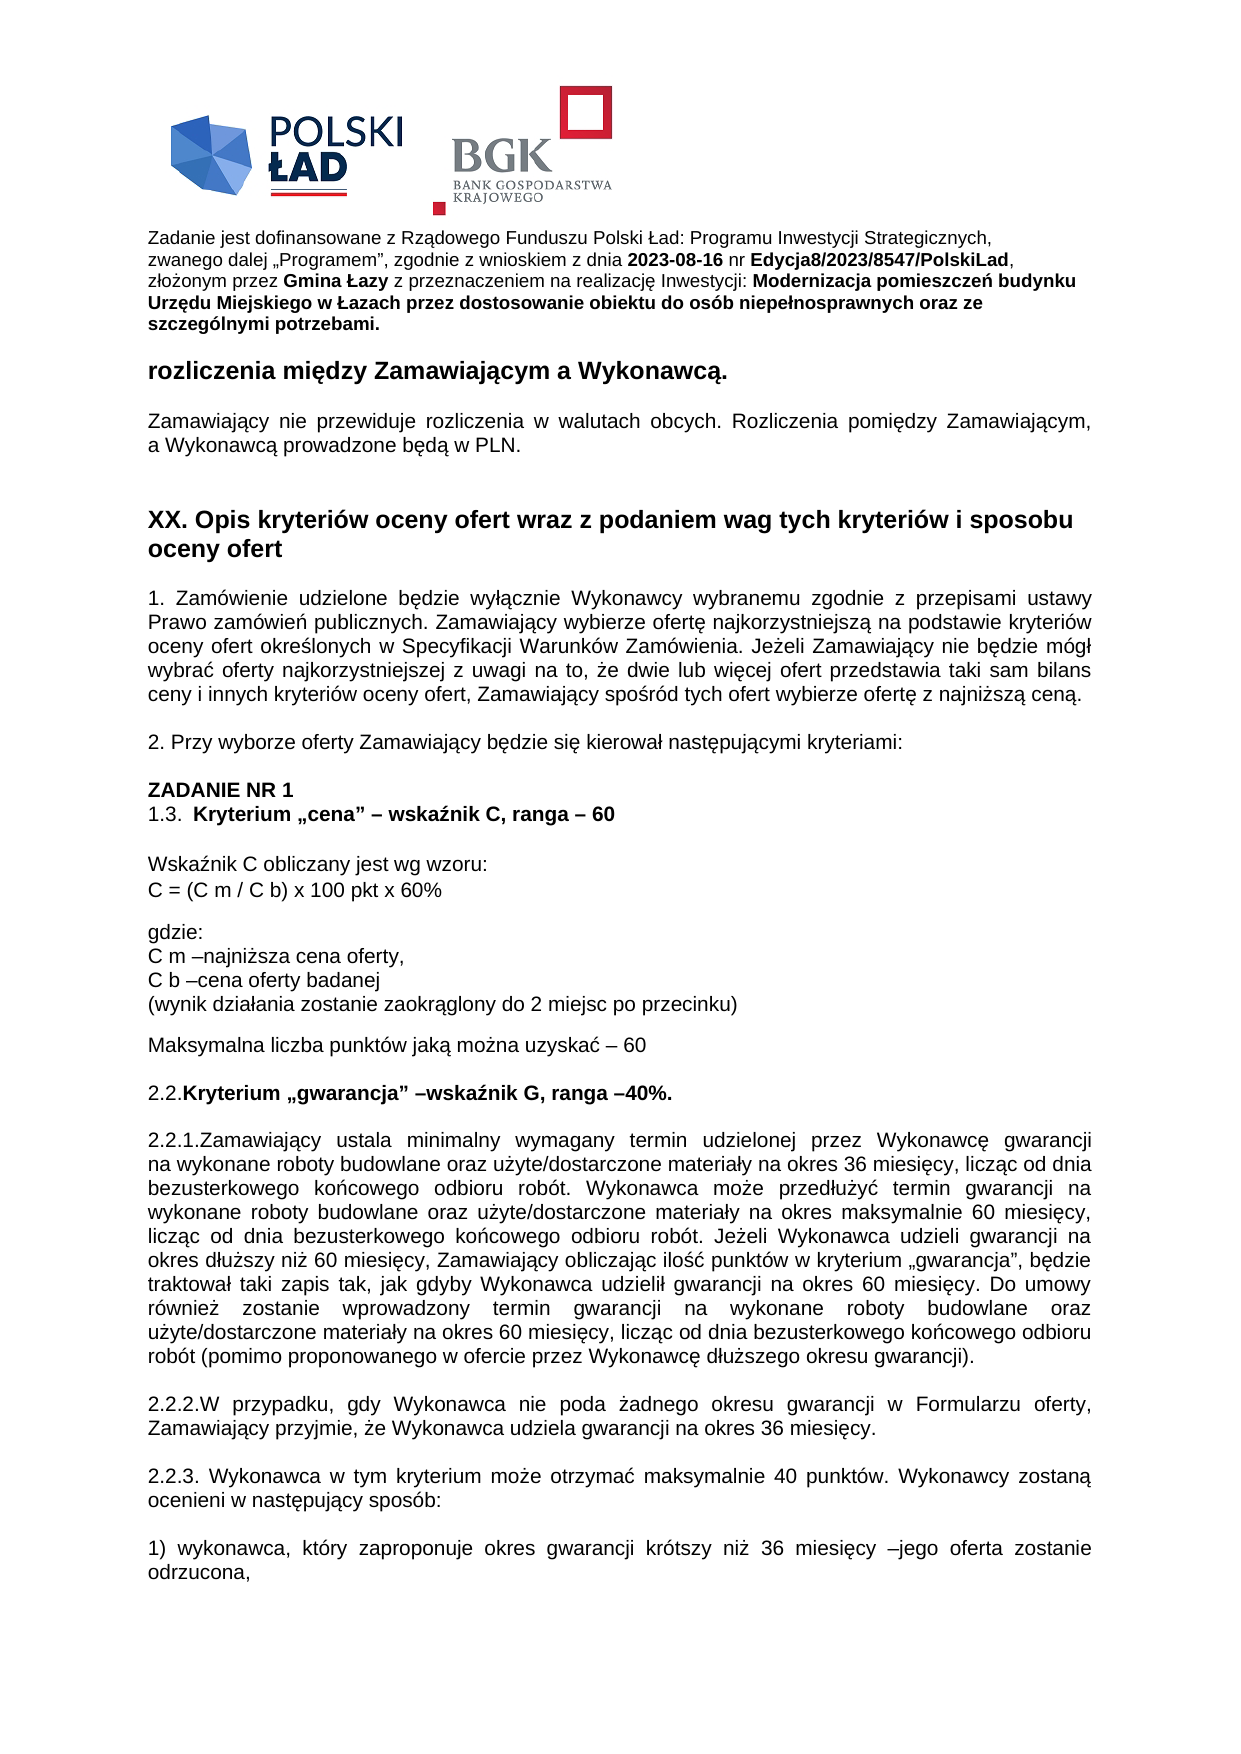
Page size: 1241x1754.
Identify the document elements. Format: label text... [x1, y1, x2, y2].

text gdzie: [148, 920, 1093, 944]
text ZADANIE NR 1 [148, 778, 1093, 802]
text oceny ofert [148, 533, 1093, 562]
text 2.2.Kryterium „gwarancja” –wskaźnik G, ranga –40%. [148, 1080, 1093, 1104]
text (wynik działania zostanie zaokrąglony do 2 miejsc po przecinku) [148, 992, 1093, 1016]
text 2.2.2.W przypadku, gdy Wykonawca nie poda żadnego okresu gwarancji w Formularzu oferty, Zamawiający przyjmie, że Wykonawca udziela gwarancji na okres 36 miesięcy. [148, 1392, 1093, 1440]
list Kryterium „cena” – wskaźnik C, ranga – 60 [148, 802, 1093, 826]
text Maksymalna liczba punktów jaką można uzyskać – 60 [148, 1032, 1093, 1056]
text Wskaźnik C obliczany jest wg wzoru: C = (C m / C b) x 100 pkt x 60% [148, 826, 1093, 901]
text 2.2.3. Wykonawca w tym kryterium może otrzymać maksymalnie 40 punktów. Wykonawcy zostaną ocenieni w następujący sposób: [148, 1464, 1093, 1512]
text Zamawiający nie przewiduje rozliczenia w walutach obcych. Rozliczenia pomiędzy Zamawiającym, a Wykonawcą prowadzone będą w PLN. [148, 409, 1093, 457]
text 2.2.1.Zamawiający ustala minimalny wymagany termin udzielonej przez Wykonawcę gwarancji na wykonane roboty budowlane oraz użyte/dostarczone materiały na okres 36 miesięcy, licząc od dnia bezusterkowego końcowego odbioru robót. Wykonawca może przedłużyć termin gwarancji na wykonane roboty budowlane oraz użyte/dostarczone materiały na okres maksymalnie 60 miesięcy, licząc od dnia bezusterkowego końcowego odbioru robót. Jeżeli Wykonawca udzieli gwarancji na okres dłuższy niż 60 miesięcy, Zamawiający obliczając ilość punktów w kryterium „gwarancja”, będzie traktował taki zapis tak, jak gdyby Wykonawca udzielił gwarancji na okres 60 miesięcy. Do umowy również zostanie wprowadzony termin gwarancji na wykonane roboty budowlane oraz użyte/dostarczone materiały na okres 60 miesięcy, licząc od dnia bezusterkowego końcowego odbioru robót (pomimo proponowanego w ofercie przez Wykonawcę dłuższego okresu gwarancji). [148, 1128, 1093, 1368]
text 1. Zamówienie udzielone będzie wyłącznie Wykonawcy wybranemu zgodnie z przepisami ustawy Prawo zamówień publicznych. Zamawiający wybierze ofertę najkorzystniejszą na podstawie kryteriów oceny ofert określonych w Specyfikacji Warunków Zamówienia. Jeżeli Zamawiający nie będzie mógł wybrać oferty najkorzystniejszej z uwagi na to, że dwie lub więcej ofert przedstawia taki sam bilans ceny i innych kryteriów oceny ofert, Zamawiający spośród tych ofert wybierze ofertę z najniższą ceną. [148, 586, 1093, 706]
text C m –najniższa cena oferty, [148, 944, 1093, 968]
text 1) wykonawca, który zaproponuje okres gwarancji krótszy niż 36 miesięcy –jego oferta zostanie odrzucona, [148, 1536, 1093, 1583]
text C b –cena oferty badanej [148, 968, 1093, 992]
text rozliczenia między Zamawiającym a Wykonawcą. [148, 356, 1093, 385]
text 2. Przy wyborze oferty Zamawiający będzie się kierował następującymi kryteriami: [148, 730, 1093, 754]
text XX. Opis kryteriów oceny ofert wraz z podaniem wag tych kryteriów i sposobu [148, 505, 1093, 533]
